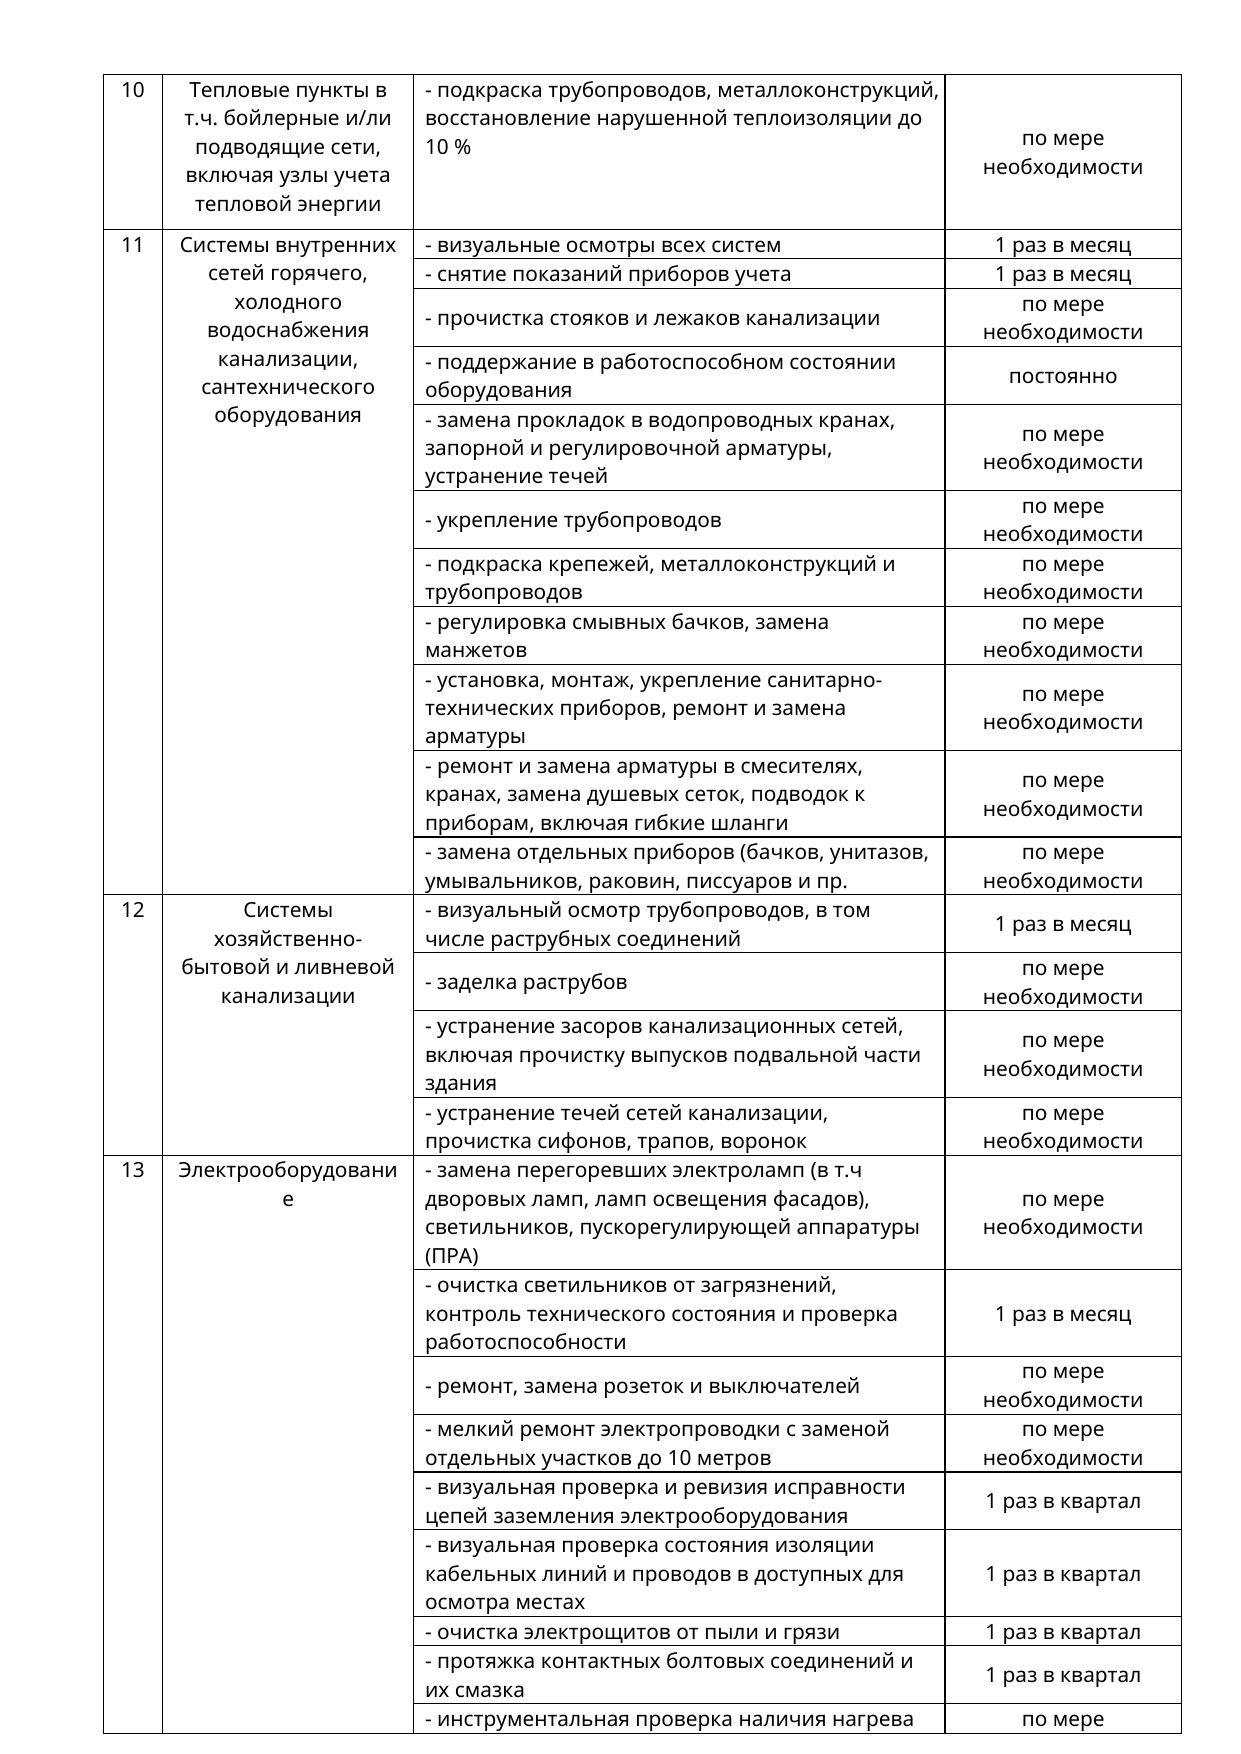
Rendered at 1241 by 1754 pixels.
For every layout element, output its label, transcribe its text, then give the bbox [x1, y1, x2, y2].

table_cell - очистка светильников от загрязнений, контроль технического состояния и проверка работоспособности [414, 1270, 944, 1356]
table_cell - визуальная проверка состояния изоляции кабельных линий и проводов в доступных для осмотра местах [414, 1530, 944, 1616]
table_cell 13 [104, 1156, 162, 1733]
table_cell 1 раз в квартал [946, 1617, 1181, 1645]
table_cell - ремонт, замена розеток и выключателей [414, 1357, 944, 1413]
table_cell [946, 1704, 1181, 1733]
table_cell - прочистка стояков и лежаков канализации [414, 289, 944, 346]
table_cell по мере необходимости [946, 405, 1181, 490]
table_cell - устранение течей сетей канализации, прочистка сифонов, трапов, воронок [414, 1098, 944, 1154]
table_cell Электрооборудование [163, 1156, 413, 1733]
table_cell - визуальный осмотр трубопроводов, в том числе раструбных соединений [414, 895, 944, 952]
table_cell 10 [104, 75, 162, 229]
table_cell 11 [104, 230, 162, 894]
table_cell - визуальные осмотры всех систем [414, 230, 944, 258]
table_cell - мелкий ремонт электропроводки с заменой отдельных участков до 10 метров [414, 1415, 944, 1471]
table_cell - снятие показаний приборов учета [414, 259, 944, 288]
table_cell - замена прокладок в водопроводных кранах, запорной и регулировочной арматуры, устранение течей [414, 405, 944, 490]
table_cell по мере необходимости [946, 1357, 1181, 1413]
table_cell - регулировка смывных бачков, замена манжетов [414, 607, 944, 664]
table_cell по мере необходимости [946, 1098, 1181, 1154]
table_cell 12 [104, 895, 162, 1154]
table_cell по мере необходимости [946, 491, 1181, 548]
table_cell по мере необходимости [946, 549, 1181, 606]
table_cell постоянно [946, 347, 1181, 404]
table_cell по мере необходимости [946, 1011, 1181, 1097]
table_cell - замена отдельных приборов (бачков, унитазов, умывальников, раковин, писсуаров и пр. [414, 838, 944, 894]
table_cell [414, 1704, 944, 1733]
table_cell 1 раз в квартал [946, 1530, 1181, 1616]
table_cell - установка, монтаж, укрепление санитарно-технических приборов, ремонт и замена арматуры [414, 665, 944, 750]
table_cell 1 раз в месяц [946, 1270, 1181, 1356]
table_cell Тепловые пункты в т.ч. бойлерные и/ли подводящие сети, включая узлы учета тепловой энергии [163, 75, 413, 229]
table_cell - очистка электрощитов от пыли и грязи [414, 1617, 944, 1645]
table_cell Системы хозяйственно-бытовой и ливневой канализации [163, 895, 413, 1154]
table_cell - заделка раструбов [414, 953, 944, 1010]
table_cell - замена перегоревших электроламп (в т.ч дворовых ламп, ламп освещения фасадов), светильников, пускорегулирующей аппаратуры (ПРА) [414, 1156, 944, 1269]
table_cell по мере необходимости [946, 289, 1181, 346]
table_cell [946, 75, 1181, 229]
table_cell по мере необходимости [946, 1156, 1181, 1269]
table_cell Системы внутренних сетей горячего, холодного водоснабжения канализации, сантехнического оборудования [163, 230, 413, 894]
table_cell по мере необходимости [946, 1415, 1181, 1471]
table_cell по мере необходимости [946, 751, 1181, 836]
table_cell - подкраска трубопроводов, металлоконструкций, восстановление нарушенной теплоизоляции до 10 % [414, 75, 944, 229]
table_cell 1 раз в месяц [946, 895, 1181, 952]
table_cell - ремонт и замена арматуры в смесителях, кранах, замена душевых сеток, подводок к приборам, включая гибкие шланги [414, 751, 944, 836]
table_cell по мере необходимости [946, 953, 1181, 1010]
table_cell по мере необходимости [946, 665, 1181, 750]
table_cell - устранение засоров канализационных сетей, включая прочистку выпусков подвальной части здания [414, 1011, 944, 1097]
table_cell по мере необходимости [946, 838, 1181, 894]
table_cell - визуальная проверка и ревизия исправности цепей заземления электрооборудования [414, 1473, 944, 1529]
table_cell 1 раз в квартал [946, 1473, 1181, 1529]
table_cell 1 раз в квартал [946, 1646, 1181, 1703]
table_cell 1 раз в месяц [946, 259, 1181, 288]
table_cell 1 раз в месяц [946, 230, 1181, 258]
table_cell - укрепление трубопроводов [414, 491, 944, 548]
table_cell - подкраска крепежей, металлоконструкций и трубопроводов [414, 549, 944, 606]
table_cell - протяжка контактных болтовых соединений и их смазка [414, 1646, 944, 1703]
table_cell по мере необходимости [946, 607, 1181, 664]
table_cell - поддержание в работоспособном состоянии оборудования [414, 347, 944, 404]
